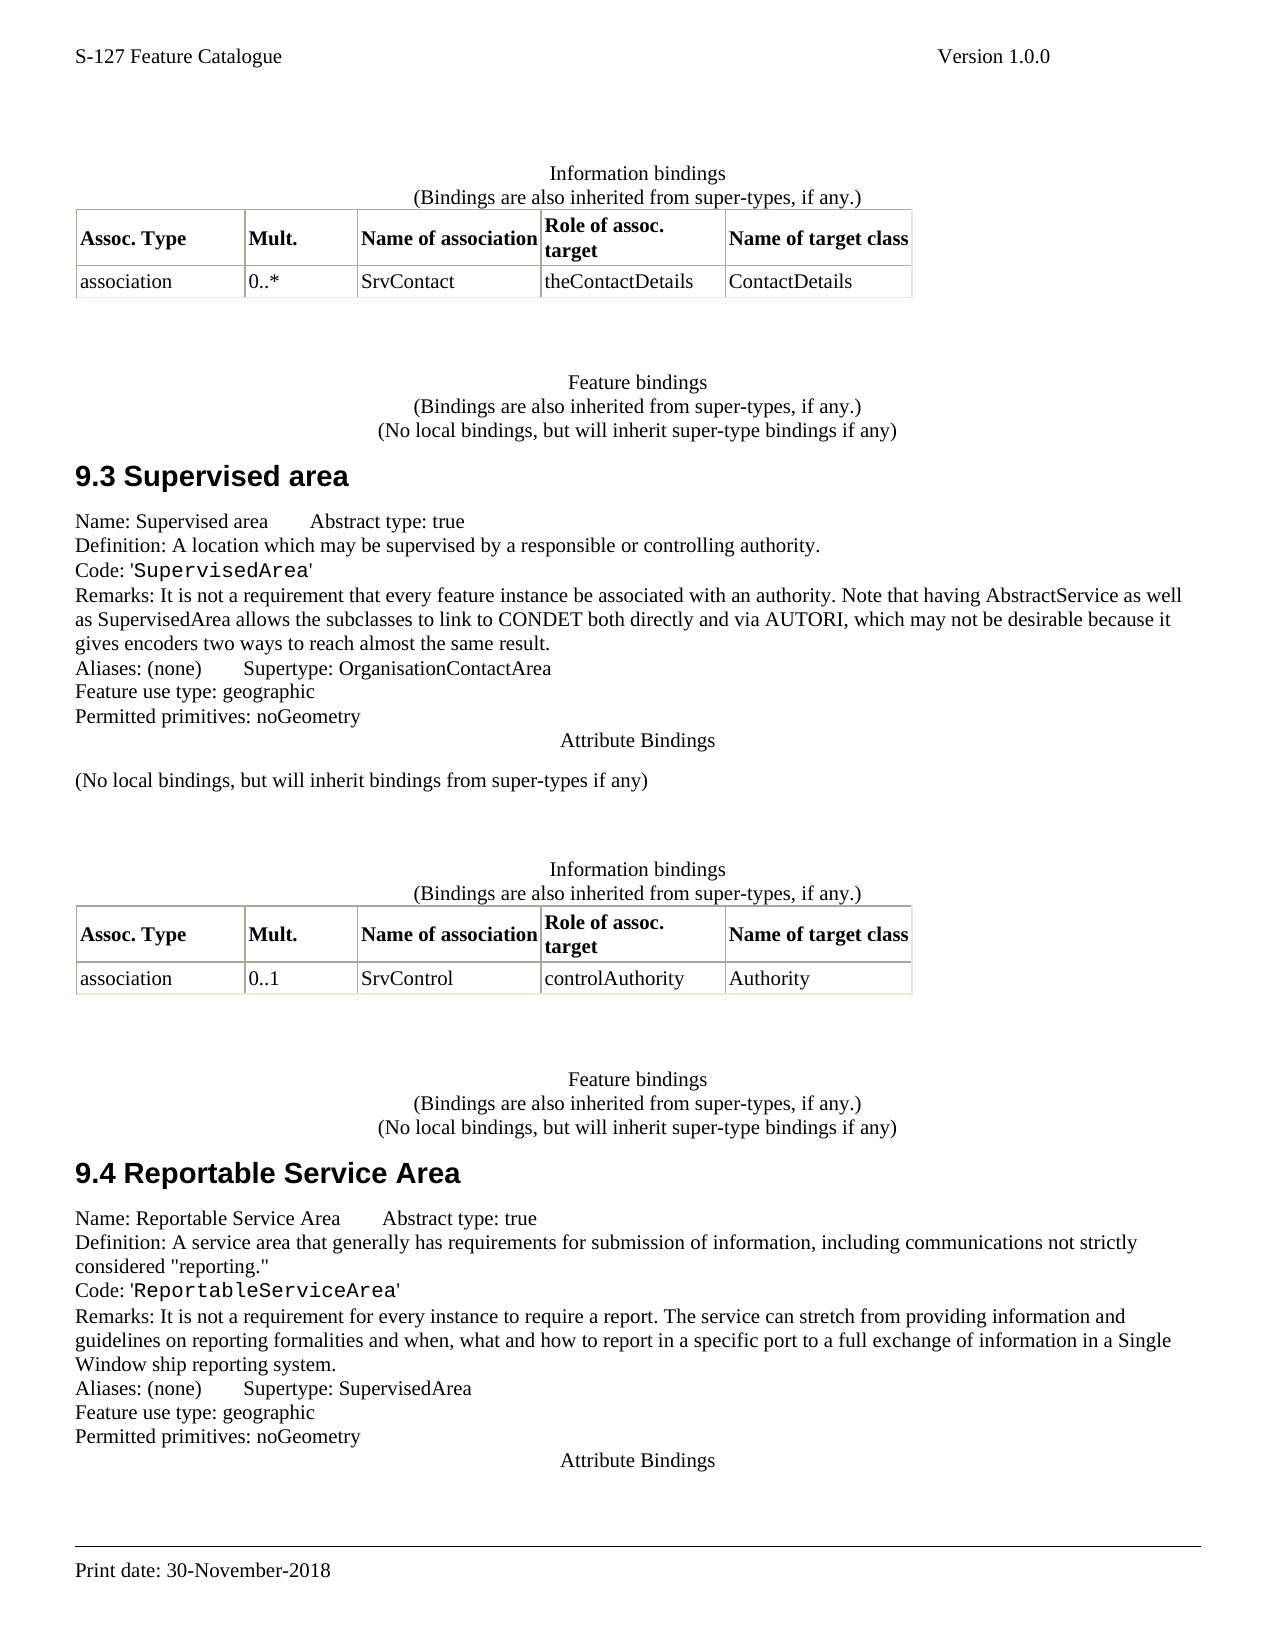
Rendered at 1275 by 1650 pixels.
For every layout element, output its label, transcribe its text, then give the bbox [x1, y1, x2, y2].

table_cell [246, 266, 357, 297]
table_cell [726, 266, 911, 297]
text (Bindings are also inherited from super-types, if any.) [75, 394, 1200, 418]
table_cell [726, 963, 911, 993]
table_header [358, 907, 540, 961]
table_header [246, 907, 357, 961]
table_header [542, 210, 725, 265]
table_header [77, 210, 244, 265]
text Name: Reportable Service Area Abstract type: true Definition: A service area that generally has requirements for submission of information, including communications not strictly considered "reporting." Code: 'ReportableServiceArea' Remarks: It is not a requirement for every instance to require a report. The service can stretch from providing information and guidelines on reporting formalities and when, what and how to report in a specific port to a full exchange of information in a Single Window ship reporting system. Aliases: (none) Supertype: SupervisedArea Feature use type: geographic Permitted primitives: noGeometry [75, 1206, 1200, 1448]
text (No local bindings, but will inherit super-type bindings if any) [75, 1115, 1200, 1139]
text (Bindings are also inherited from super-types, if any.) [75, 1091, 1200, 1115]
text Name: Supervised area Abstract type: true Definition: A location which may be supervised by a responsible or controlling authority. Code: 'SupervisedArea' Remarks: It is not a requirement that every feature instance be associated with an authority. Note that having AbstractService as well as SupervisedArea allows the subclasses to link to CONDET both directly and via AUTORI, which may not be desirable because it gives encoders two ways to reach almost the same result. Aliases: (none) Supertype: OrganisationContactArea Feature use type: geographic Permitted primitives: noGeometry [75, 509, 1200, 728]
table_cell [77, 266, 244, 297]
text (No local bindings, but will inherit bindings from super-types if any) [75, 768, 1200, 792]
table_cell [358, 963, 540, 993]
text Attribute Bindings [75, 728, 1200, 752]
text Attribute Bindings [75, 1448, 1200, 1472]
subtitle 9.4 Reportable Service Area [75, 1156, 1200, 1189]
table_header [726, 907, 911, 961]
text (Bindings are also inherited from super-types, if any.) [75, 185, 1200, 209]
text Information bindings [75, 857, 1200, 881]
text Feature bindings [75, 370, 1200, 394]
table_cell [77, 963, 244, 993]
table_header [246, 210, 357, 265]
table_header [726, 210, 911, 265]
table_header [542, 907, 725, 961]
text (Bindings are also inherited from super-types, if any.) [75, 881, 1200, 905]
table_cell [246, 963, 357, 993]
text Feature bindings [75, 1067, 1200, 1091]
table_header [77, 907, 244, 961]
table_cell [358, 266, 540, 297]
text (No local bindings, but will inherit super-type bindings if any) [75, 418, 1200, 442]
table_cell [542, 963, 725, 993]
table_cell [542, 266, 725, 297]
text Information bindings [75, 161, 1200, 185]
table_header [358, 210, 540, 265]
subtitle 9.3 Supervised area [75, 459, 1200, 493]
